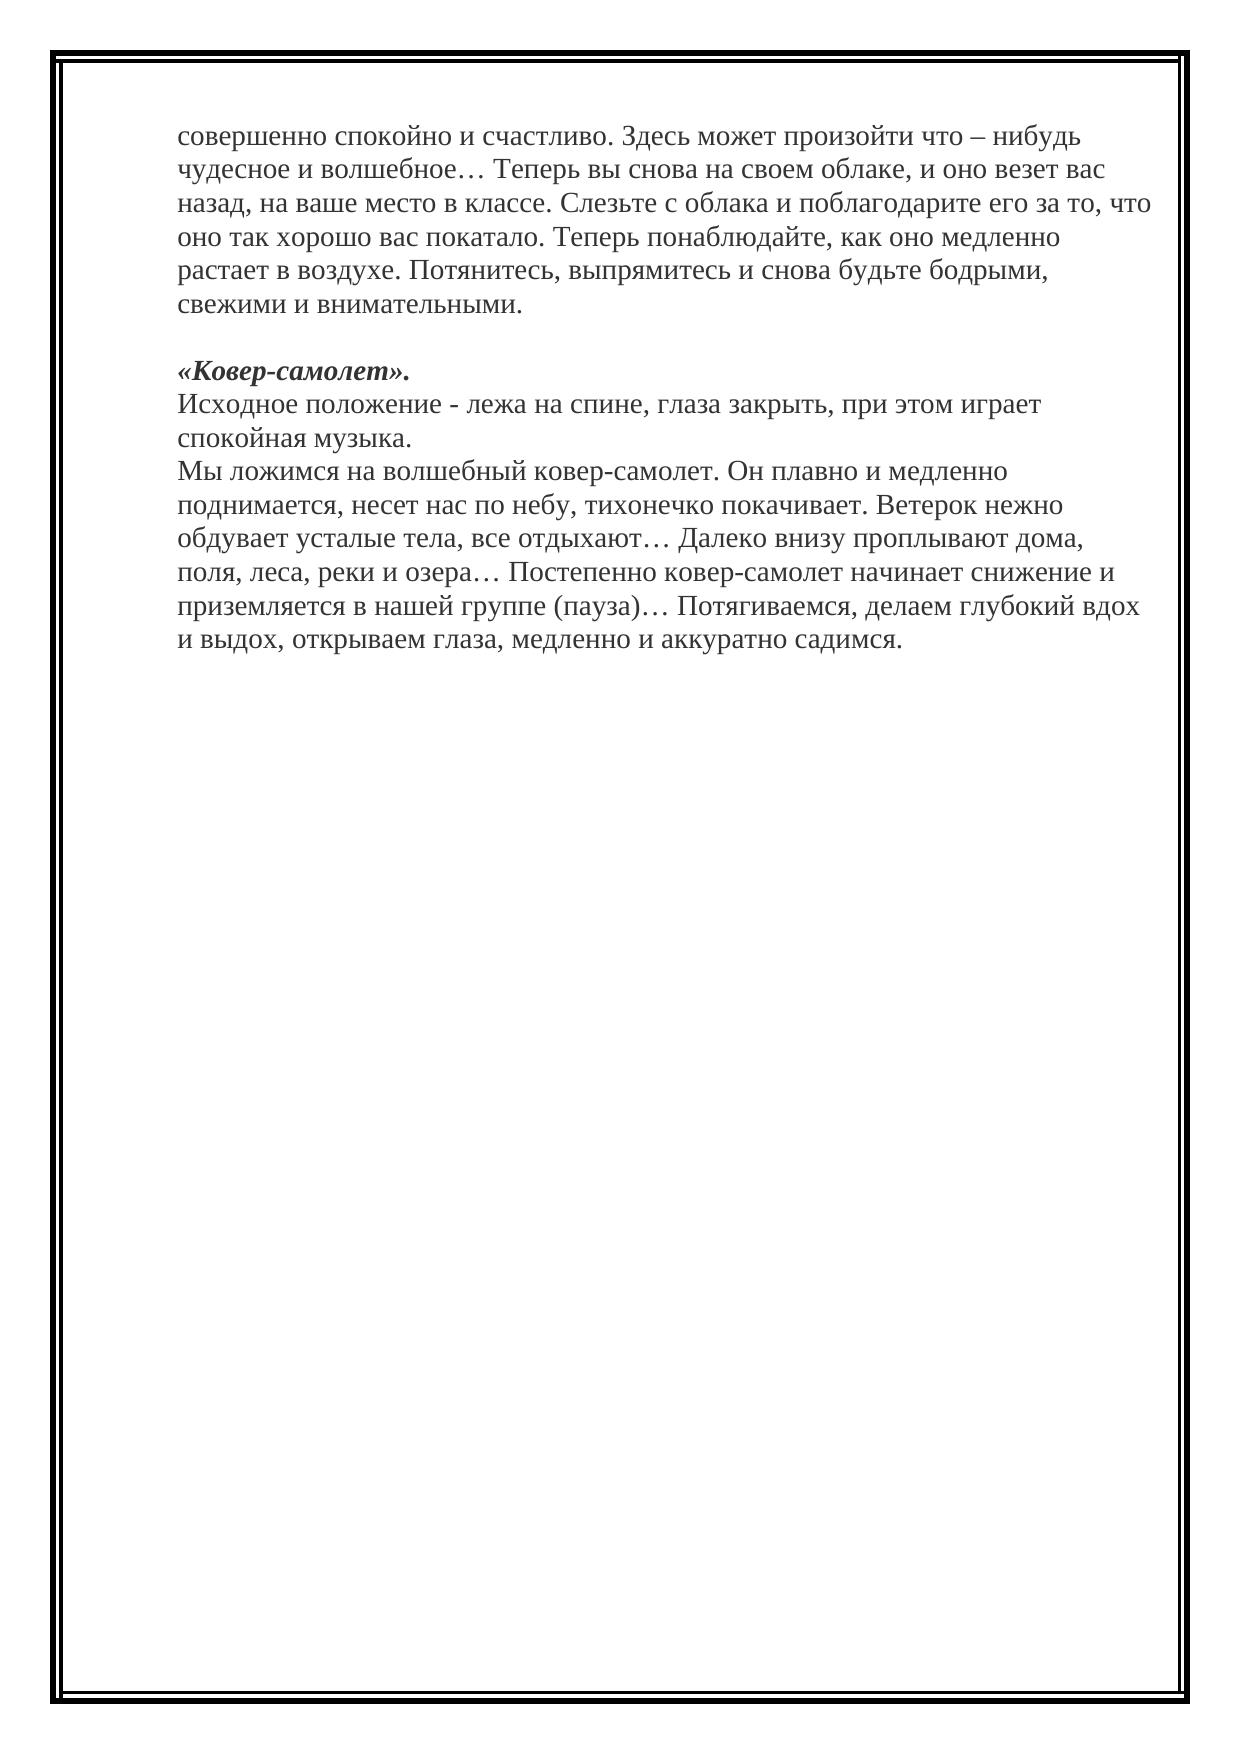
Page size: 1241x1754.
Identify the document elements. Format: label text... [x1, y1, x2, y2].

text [177, 118, 1152, 319]
text Исходное положение - лежа на спине, глаза закрыть, при этом играет спокойная музыка. Мы ложимся на волшебный ковер-самолет. Он плавно и медленно поднимается, несет нас по небу, тихонечко покачивает. Ветерок нежно обдувает усталые тела, все отдыхают… Далеко внизу проплывают дома, поля, леса, реки и озера… Постепенно ковер-самолет начинает снижение и приземляется в нашей группе (пауза)… Потягиваемся, делаем глубокий вдох и выдох, открываем глаза, медленно и аккуратно садимся. [177, 386, 1152, 655]
text «Ковер-самолет». [177, 353, 1152, 386]
